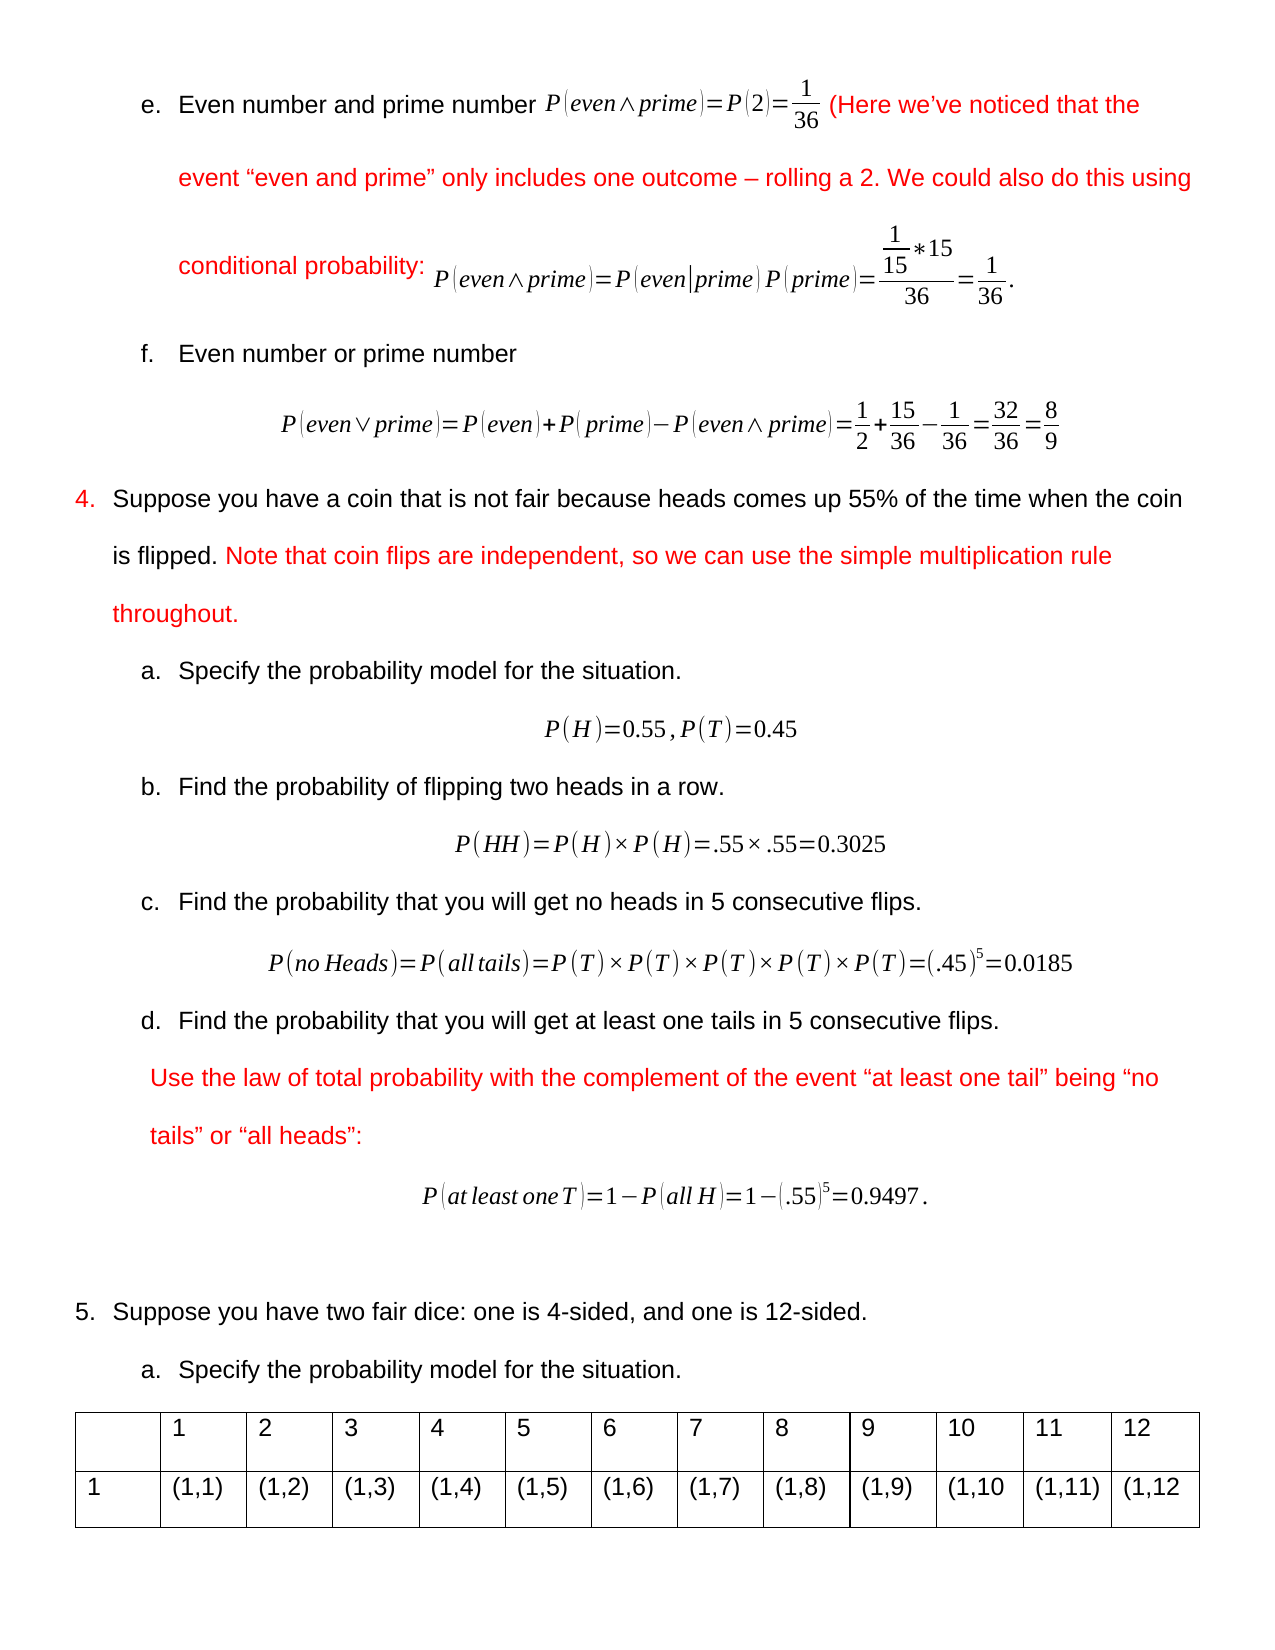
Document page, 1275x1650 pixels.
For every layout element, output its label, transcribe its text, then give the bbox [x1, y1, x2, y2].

table_header 5 [506, 1413, 591, 1471]
list Even number or prime number [141, 339, 1200, 368]
list Find the probability that you will get no heads in 5 consecutive flips. [141, 887, 1200, 916]
list Use the law of total probability with the complement of the event “at least one tail” being “no tails” or “all heads”: [150, 1063, 1200, 1149]
list Find the probability that you will get at least one tails in 5 consecutive flips. [141, 1006, 1200, 1034]
table_header 11 [1024, 1413, 1111, 1471]
table_header 6 [592, 1413, 677, 1471]
table_cell 1 [76, 1472, 160, 1527]
table_header 2 [247, 1413, 332, 1471]
table_header 9 [851, 1413, 936, 1471]
table_cell (1,1) [161, 1472, 246, 1527]
table_cell (1,5) [506, 1472, 591, 1527]
table_header 3 [333, 1413, 419, 1471]
table_header 4 [420, 1413, 505, 1471]
list Suppose you have a coin that is not fair because heads comes up 55% of the time when the coin is flipped. Note that coin flips are independent, so we can use the simple multiplication rule throughout. [75, 484, 1200, 627]
table_cell (1,9) [851, 1472, 936, 1527]
table_header 8 [764, 1413, 849, 1471]
table_cell (1,10) [937, 1472, 1023, 1527]
table_header 7 [678, 1413, 763, 1471]
table_cell (1,2) [247, 1472, 332, 1527]
list Specify the probability model for the situation. [141, 656, 1200, 685]
list Even number and prime number (Here we’ve noticed that the event “even and prime” only includes one outcome – rolling a 2. We could also do this using conditional probability: [141, 75, 1200, 310]
table_header 12 [1112, 1413, 1199, 1471]
list Find the probability of flipping two heads in a row. [141, 772, 1200, 800]
table_cell (1,8) [764, 1472, 849, 1527]
table_cell (1,11) [1024, 1472, 1111, 1527]
list Suppose you have two fair dice: one is 4-sided, and one is 12-sided. [75, 1297, 1200, 1326]
table_header [76, 1413, 160, 1471]
table_cell (1,6) [592, 1472, 677, 1527]
table_header 10 [937, 1413, 1023, 1471]
table_cell (1,12) [1112, 1472, 1199, 1527]
table_cell (1,3) [333, 1472, 419, 1527]
list Specify the probability model for the situation. [141, 1355, 1200, 1383]
table_header 1 [161, 1413, 246, 1471]
table_cell (1,7) [678, 1472, 763, 1527]
table_cell (1,4) [420, 1472, 505, 1527]
